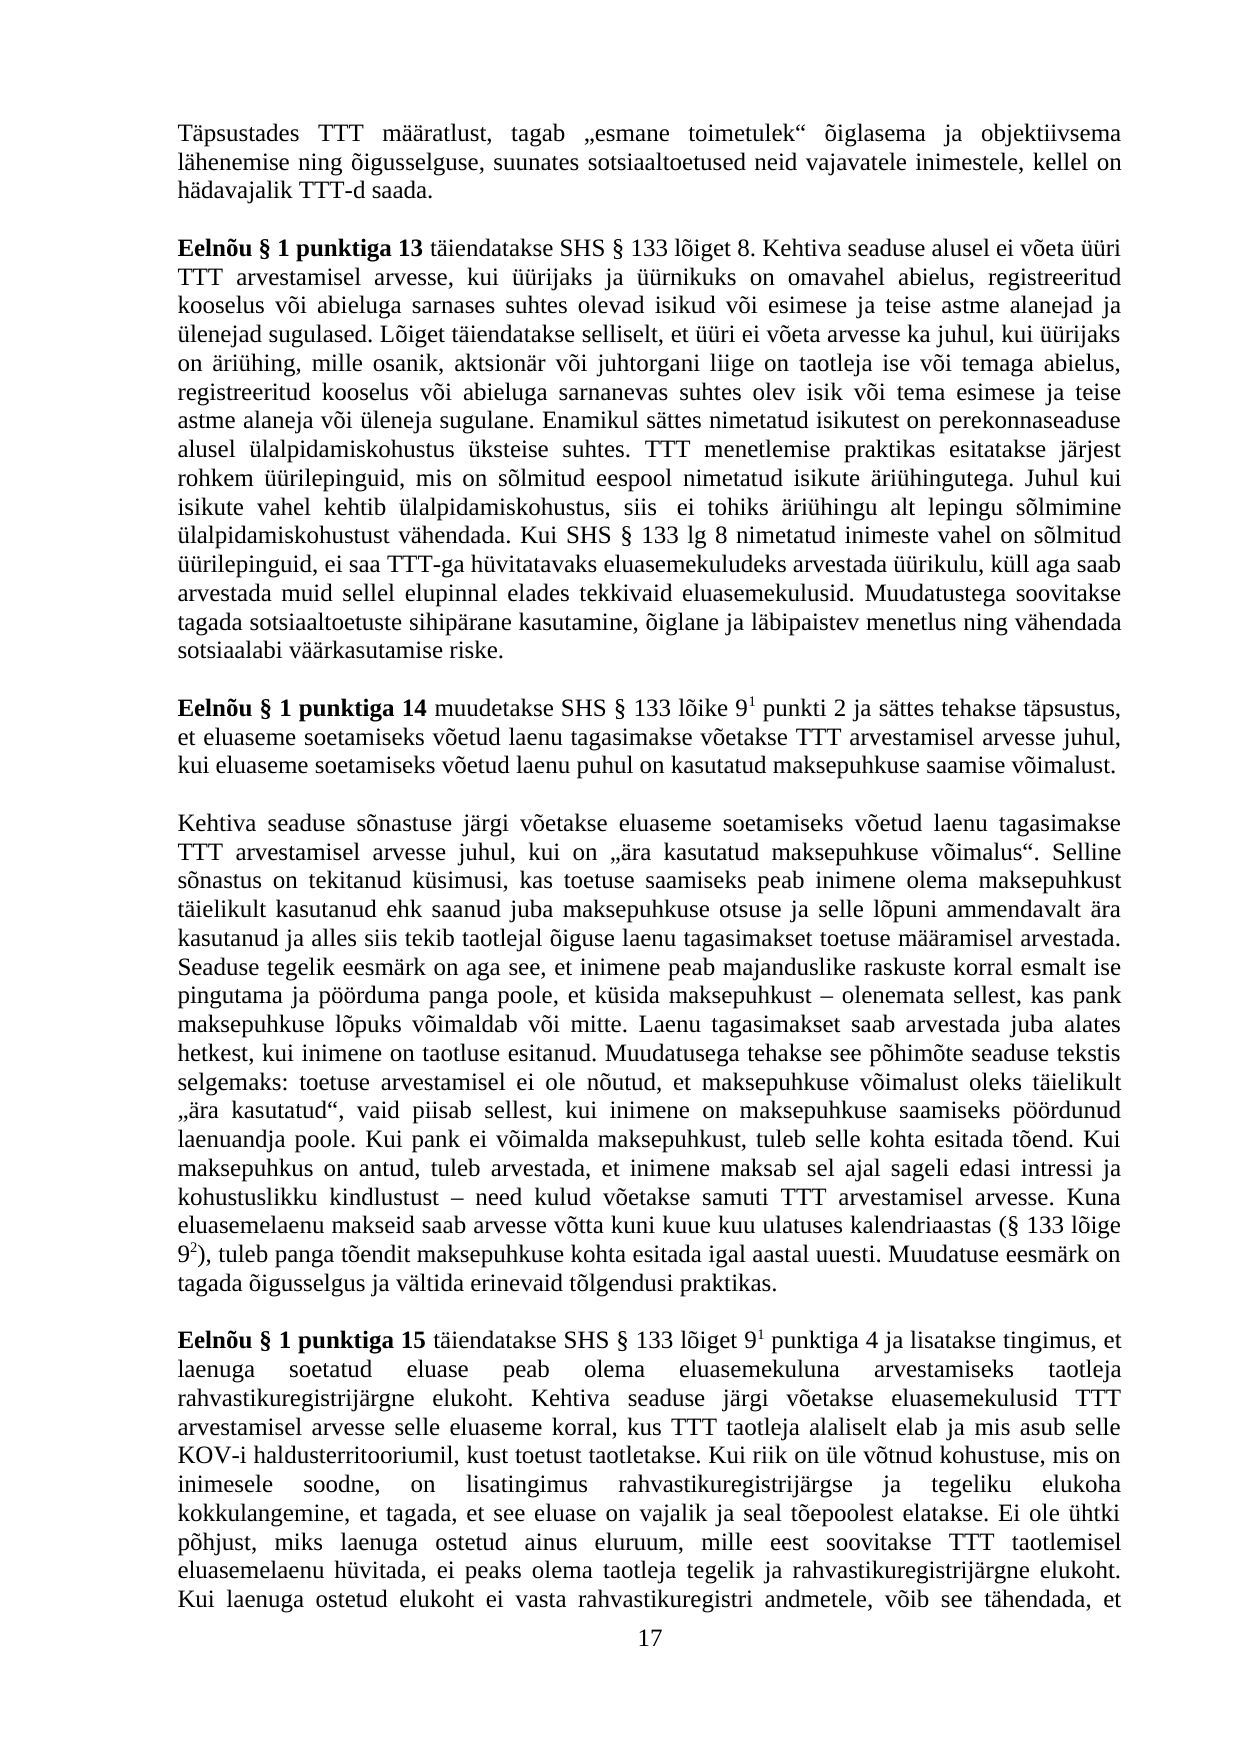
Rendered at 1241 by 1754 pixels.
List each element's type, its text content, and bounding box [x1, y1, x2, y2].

text Kehtiva seaduse sõnastuse järgi võetakse eluaseme soetamiseks võetud laenu tagasimakse TTT arvestamisel arvesse juhul, kui on „ära kasutatud maksepuhkuse võimalus“. Selline sõnastus on tekitanud küsimusi, kas toetuse saamiseks peab inimene olema maksepuhkust täielikult kasutanud ehk saanud juba maksepuhkuse otsuse ja selle lõpuni ammendavalt ära kasutanud ja alles siis tekib taotlejal õiguse laenu tagasimakset toetuse määramisel arvestada. Seaduse tegelik eesmärk on aga see, et inimene peab majanduslike raskuste korral esmalt ise pingutama ja pöörduma panga poole, et küsida maksepuhkust – olenemata sellest, kas pank maksepuhkuse lõpuks võimaldab või mitte. Laenu tagasimakset saab arvestada juba alates hetkest, kui inimene on taotluse esitanud. Muudatusega tehakse see põhimõte seaduse tekstis selgemaks: toetuse arvestamisel ei ole nõutud, et maksepuhkuse võimalust oleks täielikult „ära kasutatud“, vaid piisab sellest, kui inimene on maksepuhkuse saamiseks pöördunud laenuandja poole. Kui pank ei võimalda maksepuhkust, tuleb selle kohta esitada tõend. Kui maksepuhkus on antud, tuleb arvestada, et inimene maksab sel ajal sageli edasi intressi ja kohustuslikku kindlustust – need kulud võetakse samuti TTT arvestamisel arvesse. Kuna eluasemelaenu makseid saab arvesse võtta kuni kuue kuu ulatuses kalendriaastas (§ 133 lõige 92), tuleb panga tõendit maksepuhkuse kohta esitada igal aastal uuesti. Muudatuse eesmärk on tagada õigusselgus ja vältida erinevaid tõlgendusi praktikas. [177, 808, 1122, 1297]
text Eelnõu § 1 punktiga 13 täiendatakse SHS § 133 lõiget 8. Kehtiva seaduse alusel ei võeta üüri TTT arvestamisel arvesse, kui üürijaks ja üürnikuks on omavahel abielus, registreeritud kooselus või abieluga sarnases suhtes olevad isikud või esimese ja teise astme alanejad ja ülenejad sugulased. Lõiget täiendatakse selliselt, et üüri ei võeta arvesse ka juhul, kui üürijaks on äriühing, mille osanik, aktsionär või juhtorgani liige on taotleja ise või temaga abielus, registreeritud kooselus või abieluga sarnanevas suhtes olev isik või tema esimese ja teise astme alaneja või üleneja sugulane. Enamikul sättes nimetatud isikutest on perekonnaseaduse alusel ülalpidamiskohustus üksteise suhtes. TTT menetlemise praktikas esitatakse järjest rohkem üürilepinguid, mis on sõlmitud eespool nimetatud isikute äriühingutega. Juhul kui isikute vahel kehtib ülalpidamiskohustus, siis ei tohiks äriühingu alt lepingu sõlmimine ülalpidamiskohustust vähendada. Kui SHS § 133 lg 8 nimetatud inimeste vahel on sõlmitud üürilepinguid, ei saa TTT-ga hüvitatavaks eluasemekuludeks arvestada üürikulu, küll aga saab arvestada muid sellel elupinnal elades tekkivaid eluasemekulusid. Muudatustega soovitakse tagada sotsiaaltoetuste sihipärane kasutamine, õiglane ja läbipaistev menetlus ning vähendada sotsiaalabi väärkasutamise riske. [177, 233, 1122, 664]
text Täpsustades TTT määratlust, tagab „esmane toimetulek“ õiglasema ja objektiivsema lähenemise ning õigusselguse, suunates sotsiaaltoetused neid vajavatele inimestele, kellel on hädavajalik TTT-d saada. [177, 118, 1122, 204]
text Eelnõu § 1 punktiga 14 muudetakse SHS § 133 lõike 91 punkti 2 ja sättes tehakse täpsustus, et eluaseme soetamiseks võetud laenu tagasimakse võetakse TTT arvestamisel arvesse juhul, kui eluaseme soetamiseks võetud laenu puhul on kasutatud maksepuhkuse saamise võimalust. [177, 693, 1122, 779]
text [177, 1326, 1122, 1613]
